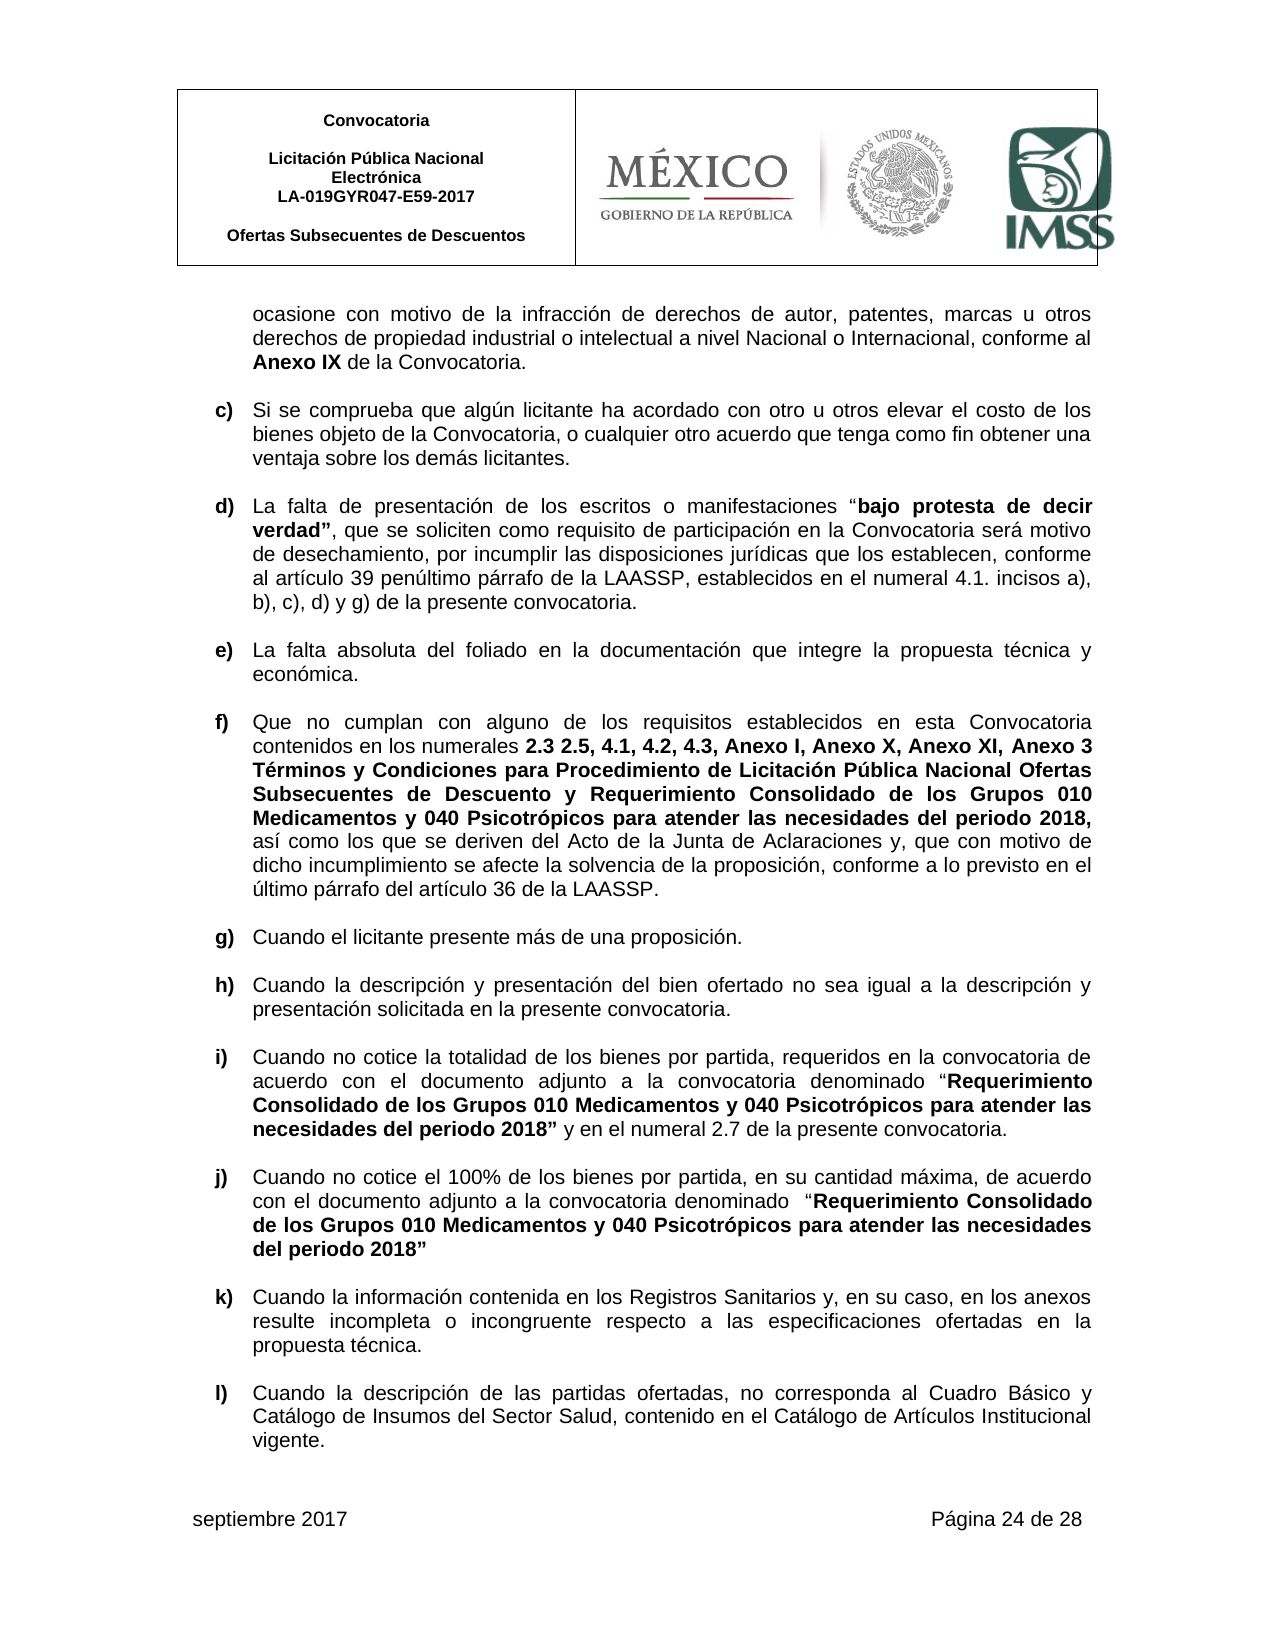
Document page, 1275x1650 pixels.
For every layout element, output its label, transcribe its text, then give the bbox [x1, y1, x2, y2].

list Cuando el licitante presente más de una proposición. [215, 925, 1093, 949]
list Cuando la descripción y presentación del bien ofertado no sea igual a la descripción y presentación solicitada en la presente convocatoria. [215, 973, 1093, 1021]
list La falta de presentación de los escritos o manifestaciones “bajo protesta de decir verdad”, que se soliciten como requisito de participación en la Convocatoria será motivo de desechamiento, por incumplir las disposiciones jurídicas que los establecen, conforme al artículo 39 penúltimo párrafo de la LAASSP, establecidos en el numeral 4.1. incisos a), b), c), d) y g) de la presente convocatoria. [215, 494, 1093, 614]
list La falta absoluta del foliado en la documentación que integre la propuesta técnica y económica. [215, 638, 1093, 686]
list Cuando no cotice la totalidad de los bienes por partida, requeridos en la convocatoria de acuerdo con el documento adjunto a la convocatoria denominado “Requerimiento Consolidado de los Grupos 010 Medicamentos y 040 Psicotrópicos para atender las necesidades del periodo 2018” y en el numeral 2.7 de la presente convocatoria. [215, 1045, 1093, 1141]
picture [597, 116, 957, 248]
list Que no cumplan con alguno de los requisitos establecidos en esta Convocatoria contenidos en los numerales 2.3 2.5, 4.1, 4.2, 4.3, Anexo I, Anexo X, Anexo XI, Anexo 3 Términos y Condiciones para Procedimiento de Licitación Pública Nacional Ofertas Subsecuentes de Descuento y Requerimiento Consolidado de los Grupos 010 Medicamentos y 040 Psicotrópicos para atender las necesidades del periodo 2018, así como los que se deriven del Acto de la Junta de Aclaraciones y, que con motivo de dicho incumplimiento se afecte la solvencia de la proposición, conforme a lo previsto en el último párrafo del artículo 36 de la LAASSP. [215, 709, 1093, 901]
picture [1001, 117, 1097, 256]
list Si se comprueba que algún licitante ha acordado con otro u otros elevar el costo de los bienes objeto de la Convocatoria, o cualquier otro acuerdo que tenga como fin obtener una ventaja sobre los demás licitantes. [215, 398, 1093, 470]
list Cuando no cotice el 100% de los bienes por partida, en su cantidad máxima, de acuerdo con el documento adjunto a la convocatoria denominado “Requerimiento Consolidado de los Grupos 010 Medicamentos y 040 Psicotrópicos para atender las necesidades del periodo 2018” [215, 1165, 1093, 1261]
picture [1098, 117, 1116, 256]
list Cuando la información contenida en los Registros Sanitarios y, en su caso, en los anexos resulte incompleta o incongruente respecto a las especificaciones ofertadas en la propuesta técnica. [215, 1284, 1093, 1356]
list Cuando la descripción de las partidas ofertadas, no corresponda al Cuadro Básico y Catálogo de Insumos del Sector Salud, contenido en el Catálogo de Artículos Institucional vigente. [215, 1380, 1093, 1452]
